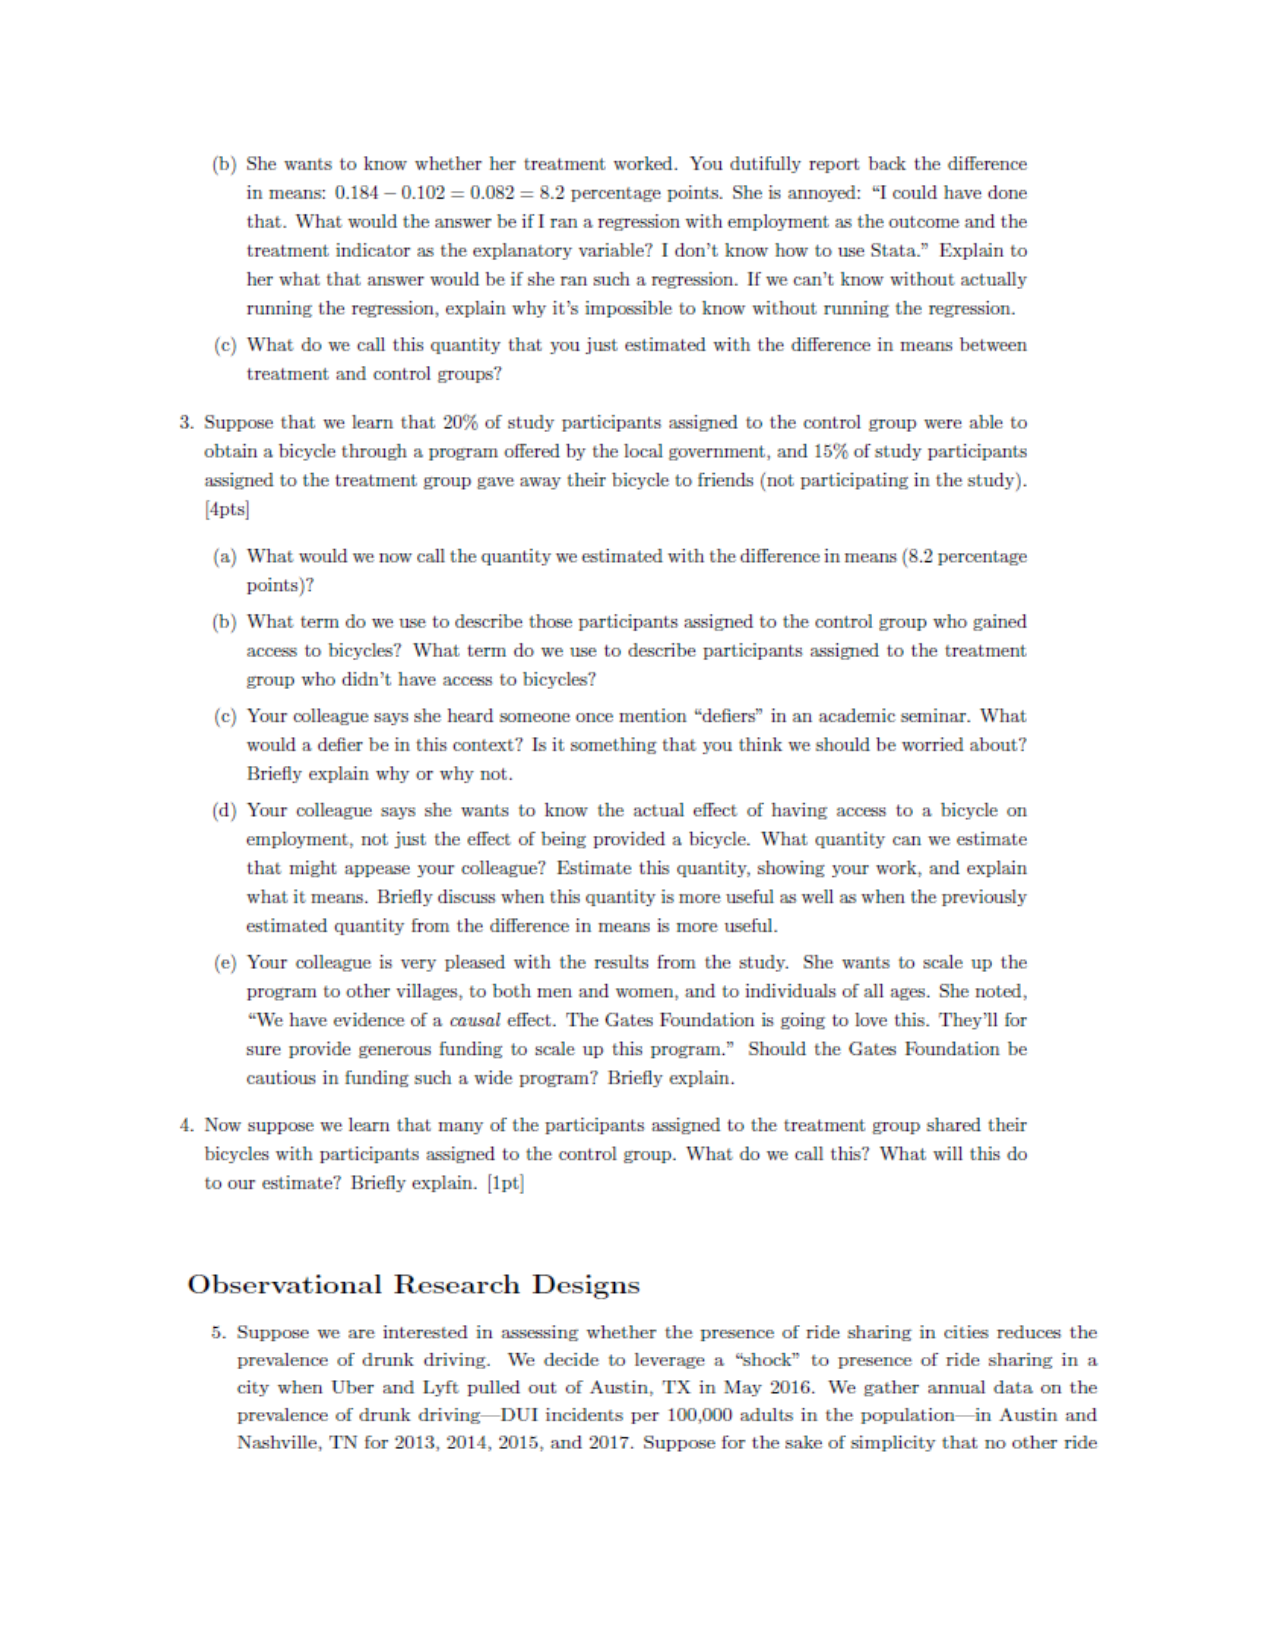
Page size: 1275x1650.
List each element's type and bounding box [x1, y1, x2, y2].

picture [150, 1253, 1202, 1488]
picture [150, 150, 1144, 1235]
